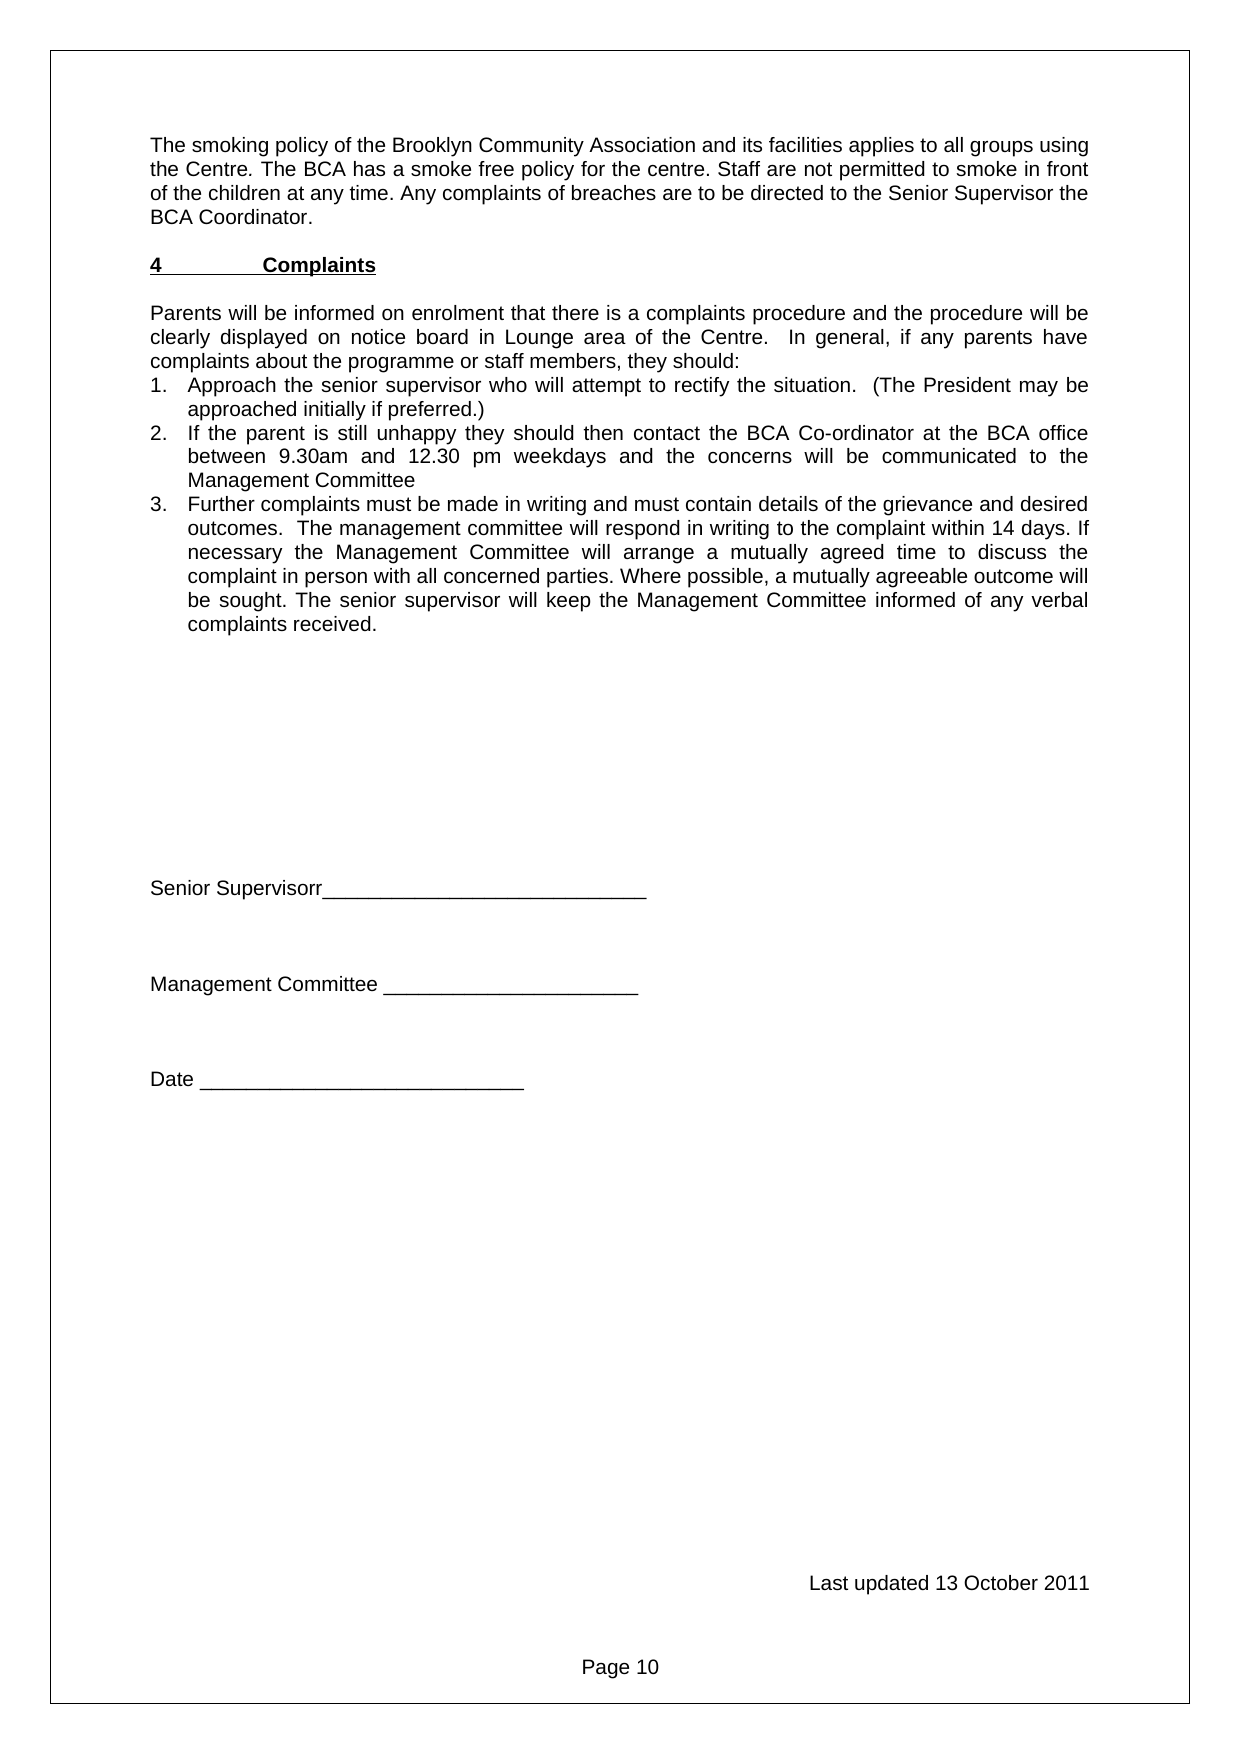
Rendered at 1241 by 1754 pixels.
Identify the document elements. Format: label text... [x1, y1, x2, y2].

text Date ____________________________ [150, 1067, 1090, 1091]
text 2. If the parent is still unhappy they should then contact the BCA Co-ordinator at the BCA office between 9.30am and 12.30 pm weekdays and the concerns will be communicated to the Management Committee [150, 420, 1090, 492]
text 3. Further complaints must be made in writing and must contain details of the grievance and desired outcomes. The management committee will respond in writing to the complaint within 14 days. If necessary the Management Committee will arrange a mutually agreed time to discuss the complaint in person with all concerned parties. Where possible, a mutually agreeable outcome will be sought. The senior supervisor will keep the Management Committee informed of any verbal complaints received. [150, 492, 1090, 636]
text 1. Approach the senior supervisor who will attempt to rectify the situation. (The President may be approached initially if preferred.) [150, 372, 1090, 420]
text The smoking policy of the Brooklyn Community Association and its facilities applies to all groups using the Centre. The BCA has a smoke free policy for the centre. Staff are not permitted to smoke in front of the children at any time. Any complaints of breaches are to be directed to the Senior Supervisor the BCA Coordinator. [150, 133, 1090, 229]
text 4 Complaints [150, 253, 1090, 277]
text Management Committee ______________________ [150, 971, 1090, 995]
text Last updated 13 October 2011 [150, 1570, 1090, 1594]
text Parents will be informed on enrolment that there is a complaints procedure and the procedure will be clearly displayed on notice board in Lounge area of the Centre. In general, if any parents have complaints about the programme or staff members, they should: [150, 301, 1090, 372]
text Senior Supervisorr____________________________ [150, 876, 1090, 899]
